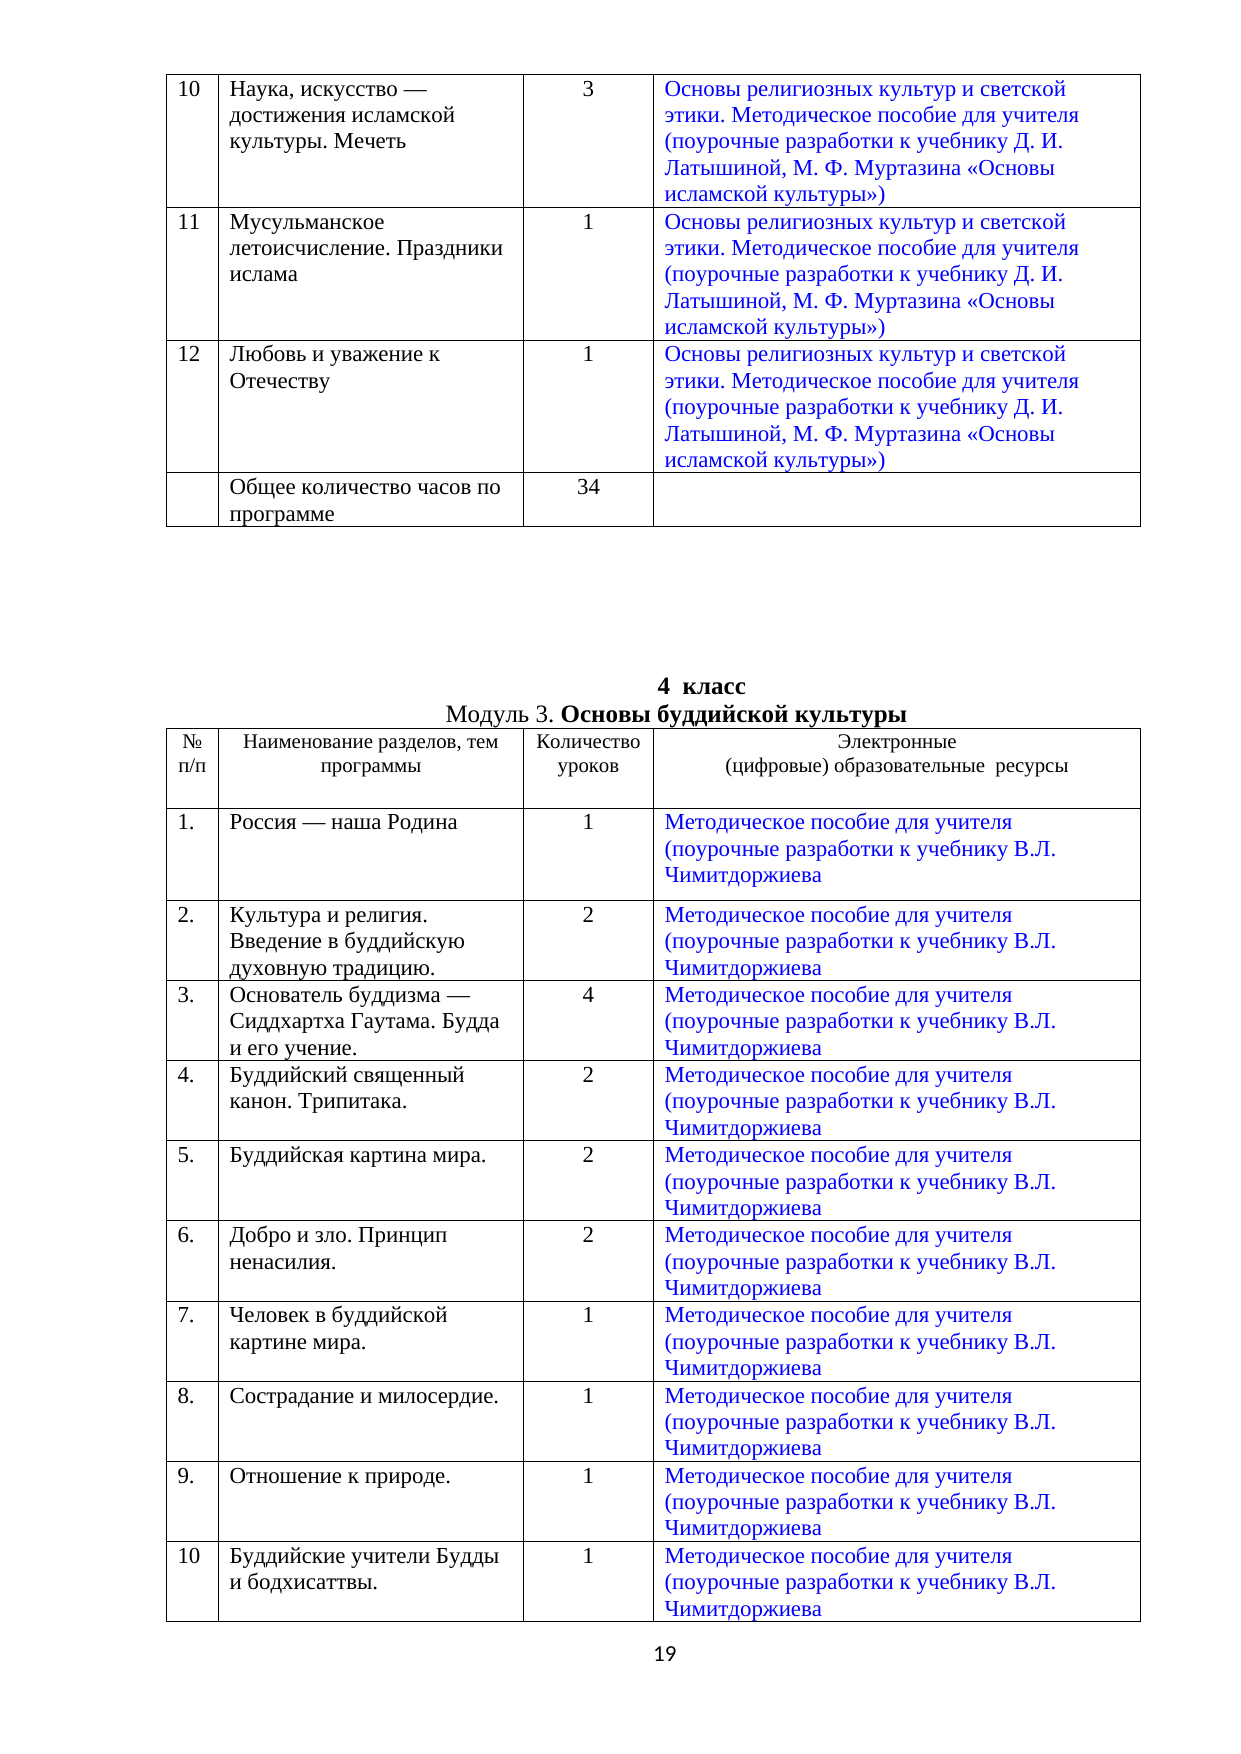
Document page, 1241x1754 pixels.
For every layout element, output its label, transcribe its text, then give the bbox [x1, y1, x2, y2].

table_cell Человек в буддийской картине мира. [219, 1302, 523, 1381]
table_cell [167, 473, 218, 526]
table_cell Культура и религия. Введение в буддийскую духовную традицию. [219, 901, 523, 980]
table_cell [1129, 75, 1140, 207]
table_cell 1. [167, 809, 218, 900]
table_cell 2 [524, 1061, 653, 1140]
table_cell Методическое пособие для учителя (поурочные разработки к учебнику В.Л. Чимитдоржиева [654, 809, 1140, 900]
table_cell 2 [524, 1221, 653, 1301]
table_cell 9. [167, 1462, 218, 1541]
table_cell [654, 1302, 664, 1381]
table_header № п/п [167, 729, 218, 807]
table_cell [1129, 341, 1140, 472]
table_cell 2. [167, 901, 218, 980]
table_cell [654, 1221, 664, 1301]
table_cell Методическое пособие для учителя (поурочные разработки к учебнику В.Л. Чимитдоржиева [654, 1462, 1140, 1541]
table_header Количество уроков [524, 729, 653, 807]
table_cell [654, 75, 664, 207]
table_cell 5. [167, 1141, 218, 1220]
table_cell Добро и зло. Принцип ненасилия. [219, 1221, 523, 1301]
table_cell 3. [167, 981, 218, 1060]
table_cell 2 [524, 1141, 653, 1220]
table_header Наименование разделов, тем программы [219, 729, 523, 807]
table_cell 1 [524, 1382, 653, 1461]
text 4 класс [177, 671, 1152, 699]
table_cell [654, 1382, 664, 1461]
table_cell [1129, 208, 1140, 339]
table_cell Основатель буддизма — Сиддхартха Гаутама. Будда и его учение. [219, 981, 523, 1060]
table_cell 12 [167, 341, 218, 472]
table_cell Сострадание и милосердие. [219, 1382, 523, 1461]
table_cell 1 [524, 1462, 653, 1541]
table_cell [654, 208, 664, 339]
table_cell Россия — наша Родина [219, 809, 523, 900]
table_cell 1 [524, 341, 653, 472]
table_cell 2 [524, 901, 653, 980]
table_cell 8. [167, 1382, 218, 1461]
table_cell 1 [524, 809, 653, 900]
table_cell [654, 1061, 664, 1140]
table_cell Буддийская картина мира. [219, 1141, 523, 1220]
table_cell [654, 473, 1140, 526]
table_cell Общее количество часов по программе [219, 473, 523, 526]
text Модуль 3. Основы буддийской культуры [177, 699, 1152, 728]
table_header Электронные (цифровые) образовательные ресурсы [654, 729, 1140, 807]
table_cell 11 [167, 208, 218, 339]
table_cell 6. [167, 1221, 218, 1301]
table_cell Любовь и уважение к Отечеству [219, 341, 523, 472]
table_cell 1 [524, 1302, 653, 1381]
table_cell 34 [524, 473, 653, 526]
table_cell Методическое пособие для учителя (поурочные разработки к учебнику В.Л. Чимитдоржиева [654, 981, 1140, 1060]
table_cell 4. [167, 1061, 218, 1140]
table_cell Методическое пособие для учителя (поурочные разработки к учебнику В.Л. Чимитдоржиева [654, 1542, 1140, 1621]
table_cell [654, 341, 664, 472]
table_cell Буддийский священный канон. Трипитака. [219, 1061, 523, 1140]
table_cell Буддийские учители Будды и бодхисаттвы. [219, 1542, 523, 1621]
table_cell 1 [524, 1542, 653, 1621]
table_cell Методическое пособие для учителя (поурочные разработки к учебнику В.Л. Чимитдоржиева [822, 1141, 1140, 1220]
table_cell Методическое пособие для учителя (поурочные разработки к учебнику В.Л. Чимитдоржиева [822, 1302, 1140, 1381]
table_cell Наука, искусство — достижения исламской культуры. Мечеть [219, 75, 523, 207]
table_cell Отношение к природе. [219, 1462, 523, 1541]
table_cell 1 [524, 208, 653, 339]
table_cell Мусульманское летоисчисление. Праздники ислама [219, 208, 523, 339]
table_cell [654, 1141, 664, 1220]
table_cell Методическое пособие для учителя (поурочные разработки к учебнику В.Л. Чимитдоржиева [822, 1221, 1140, 1301]
table_cell Методическое пособие для учителя (поурочные разработки к учебнику В.Л. Чимитдоржиева [654, 901, 1140, 980]
table_cell 3 [524, 75, 653, 207]
table_cell Методическое пособие для учителя (поурочные разработки к учебнику В.Л. Чимитдоржиева [822, 1061, 1140, 1140]
table_cell 10 [167, 1542, 218, 1621]
table_cell Методическое пособие для учителя (поурочные разработки к учебнику В.Л. Чимитдоржиева [822, 1382, 1140, 1461]
table_cell 7. [167, 1302, 218, 1381]
table_cell 10 [167, 75, 218, 207]
table_cell 4 [524, 981, 653, 1060]
